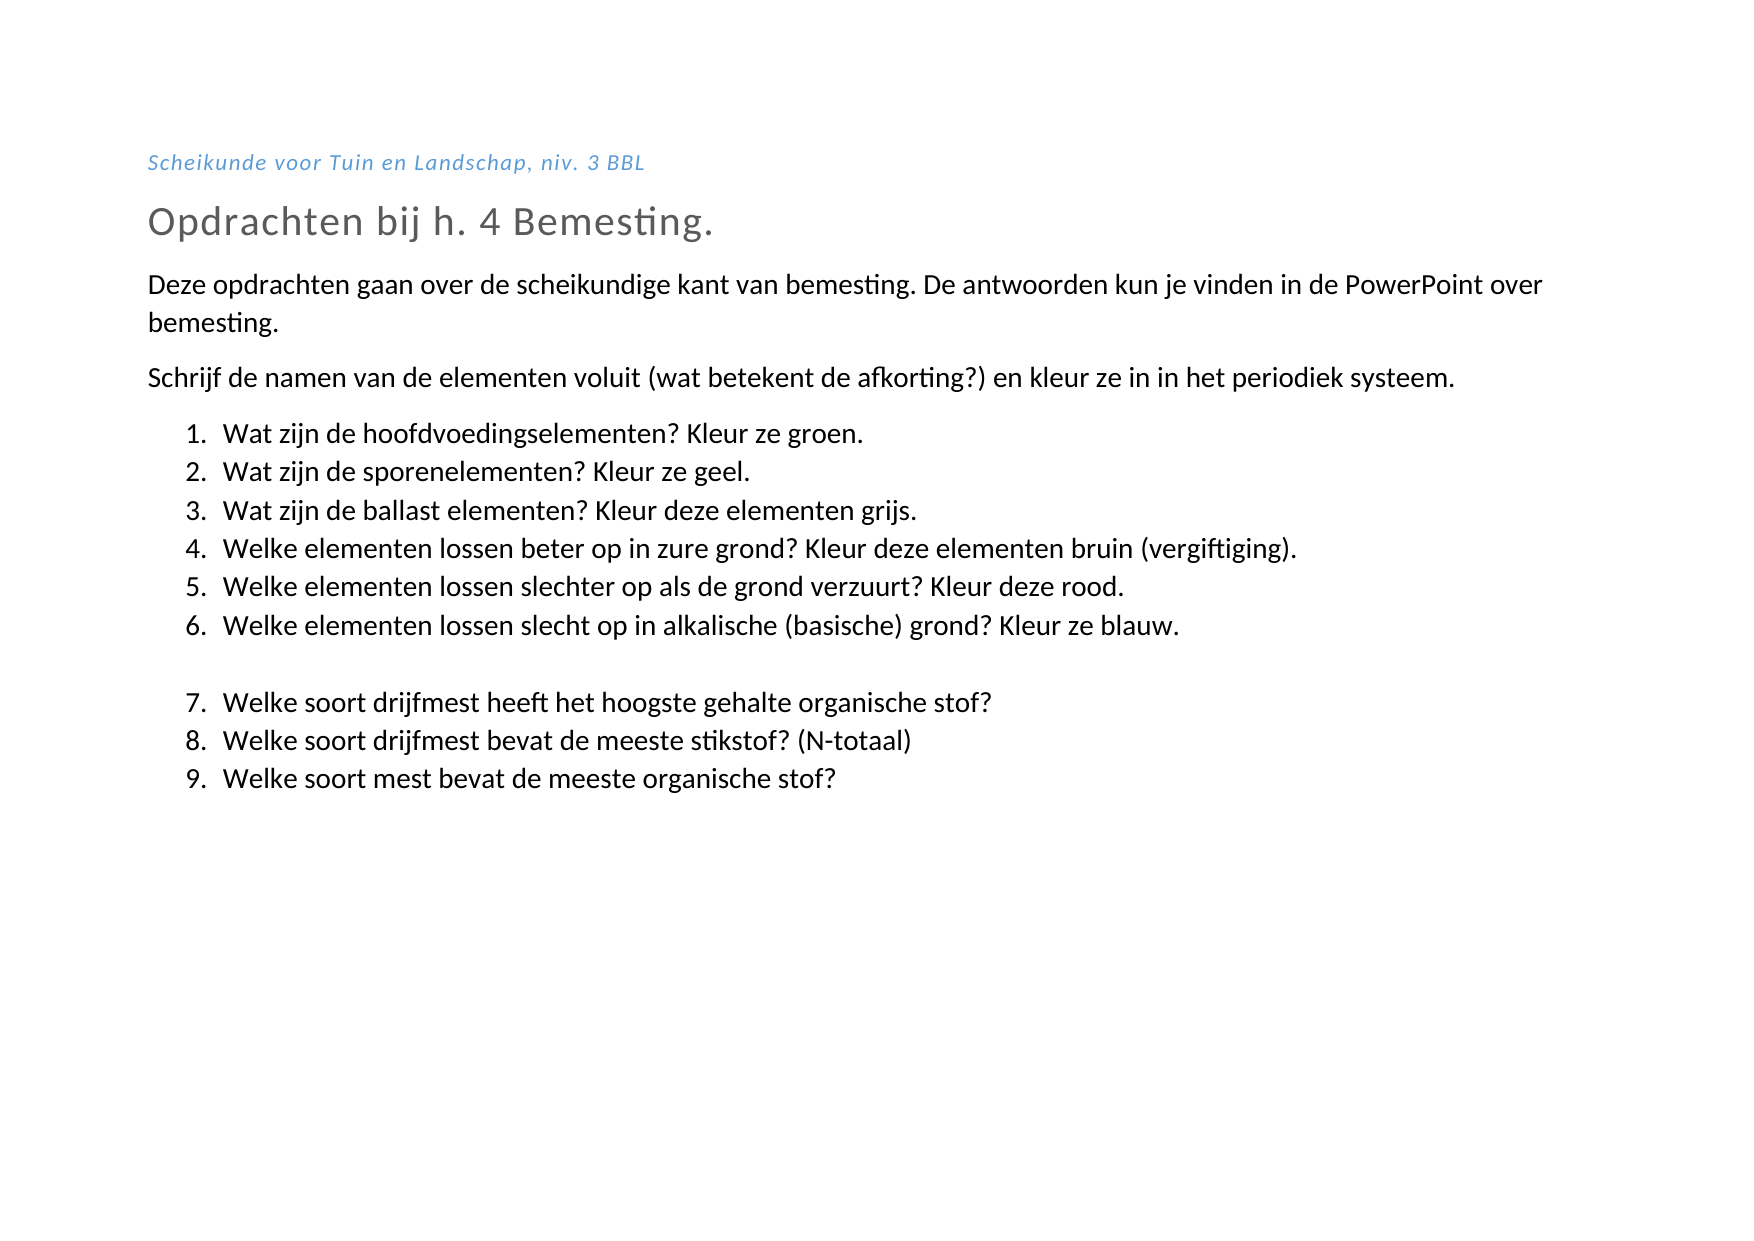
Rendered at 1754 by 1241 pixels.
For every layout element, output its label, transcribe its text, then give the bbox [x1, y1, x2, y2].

list Welke soort drijfmest bevat de meeste stikstof? (N-totaal) [185, 722, 1606, 758]
subtitle Scheikunde voor Tuin en Landschap, niv. 3 BBL [148, 148, 1606, 176]
list Wat zijn de sporenelementen? Kleur ze geel. [185, 453, 1606, 489]
list Welke elementen lossen slecht op in alkalische (basische) grond? Kleur ze blauw. [185, 607, 1606, 642]
list Wat zijn de ballast elementen? Kleur deze elementen grijs. [185, 492, 1606, 527]
subtitle Opdrachten bij h. 4 Bemesting. [148, 194, 1606, 245]
list Welke elementen lossen beter op in zure grond? Kleur deze elementen bruin (vergiftiging). [185, 530, 1606, 566]
list Welke soort mest bevat de meeste organische stof? [185, 761, 1606, 796]
text Deze opdrachten gaan over de scheikundige kant van bemesting. De antwoorden kun je vinden in de PowerPoint over bemesting. [148, 266, 1606, 340]
list Wat zijn de hoofdvoedingselementen? Kleur ze groen. [185, 415, 1606, 450]
text Schrijf de namen van de elementen voluit (wat betekent de afkorting?) en kleur ze in in het periodiek systeem. [148, 359, 1606, 395]
list Welke elementen lossen slechter op als de grond verzuurt? Kleur deze rood. [185, 568, 1606, 604]
list Welke soort drijfmest heeft het hoogste gehalte organische stof? [185, 684, 1606, 719]
